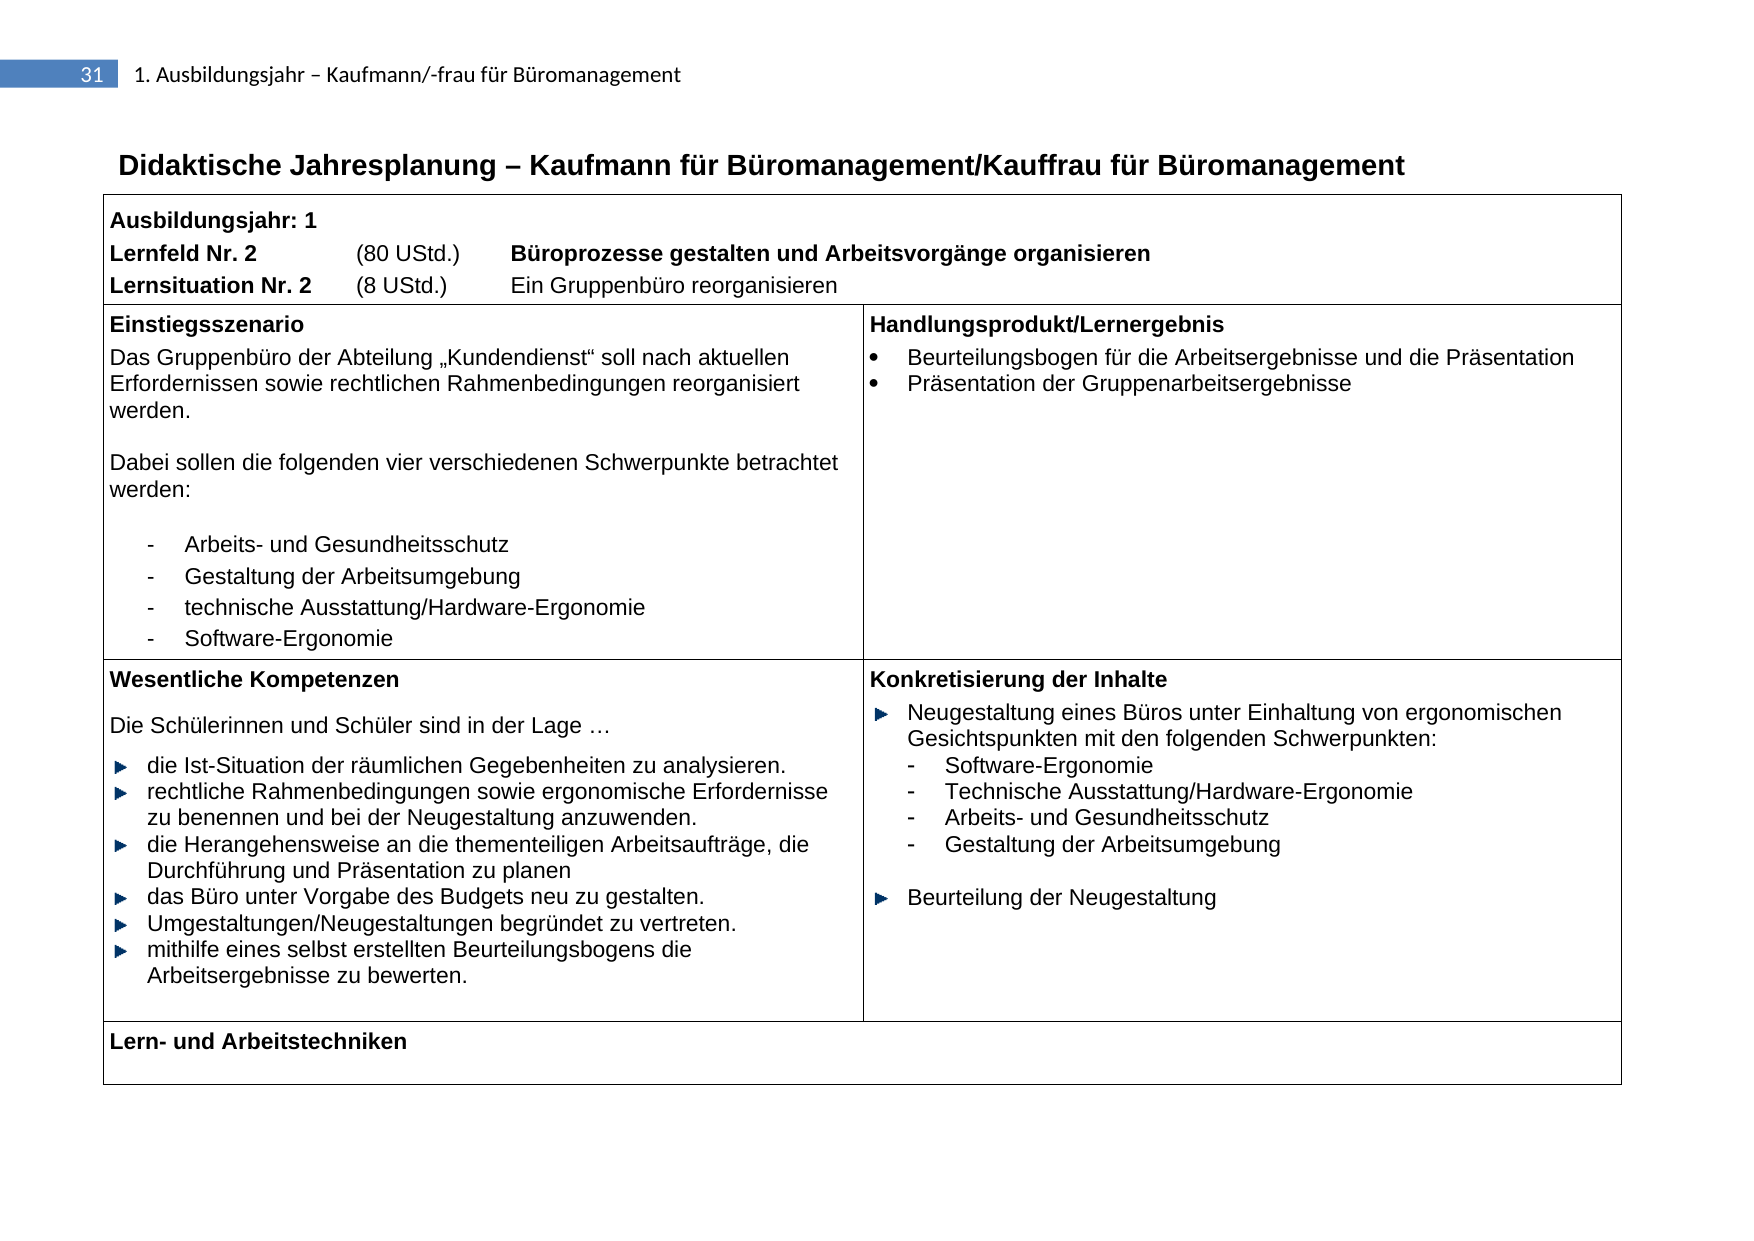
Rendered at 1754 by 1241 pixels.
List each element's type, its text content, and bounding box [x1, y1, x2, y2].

picture [110, 914, 127, 932]
table_cell Einstiegsszenario Das Gruppenbüro der Abteilung „Kundendienst“ soll nach aktuellen Erfordernissen sowie rechtlichen Rahmenbedingungen reorganisiert werden. Dabei sollen die folgenden vier verschiedenen Schwerpunkte betrachtet werden: Arbeits- und Gesundheitsschutz Gestaltung der Arbeitsumgebung technische Ausstattung/Hardware-Ergonomie Software-Ergonomie [104, 305, 863, 659]
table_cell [104, 1022, 1621, 1084]
picture [110, 835, 127, 852]
picture [110, 782, 127, 800]
picture [870, 888, 888, 905]
picture [870, 703, 888, 721]
table_header Ausbildungsjahr: Lernfeld Nr. 2 (80 UStd.) Büroprozesse gestalten und Arbeitsvorgänge organisieren Lernsituation Nr. 2 (8 UStd.) Ein Gruppenbüro reorganisieren [104, 195, 1621, 304]
picture [110, 756, 127, 774]
table_cell Wesentliche Kompetenzen Die Schülerinnen und Schüler sind in der Lage … die Ist-Situation der räumlichen Gegebenheiten zu analysieren. rechtliche Rahmenbedingungen sowie ergonomische Erfordernisse zu benennen und bei der Neugestaltung anzuwenden. die Herangehensweise an die thementeiligen Arbeitsaufträge, die Durchführung und Präsentation zu planen das Büro unter Vorgabe des Budgets neu zu gestalten. Umgestaltungen/Neugestaltungen begründet zu vertreten. mithilfe eines selbst erstellten Beurteilungsbogens die Arbeitsergebnisse zu bewerten. [104, 660, 863, 1021]
table_cell Handlungsprodukt/Lernergebnis Beurteilungsbogen für die Arbeitsergebnisse und die Präsentation Präsentation der Gruppenarbeitsergebnisse [864, 305, 1621, 659]
table_cell Konkretisierung der Inhalte Neugestaltung eines Büros unter Einhaltung von ergonomischen Gesichtspunkten mit den folgenden Schwerpunkten: Software-Ergonomie Technische Ausstattung/Hardware-Ergonomie Arbeits- und Gesundheitsschutz Gestaltung der Arbeitsumgebung Beurteilung der Neugestaltung [864, 660, 1621, 1021]
picture [110, 940, 127, 958]
text Didaktische Jahresplanung – Kaufmann für Büromanagement/Kauffrau für Büromanagement [118, 148, 1606, 181]
picture [110, 888, 127, 905]
